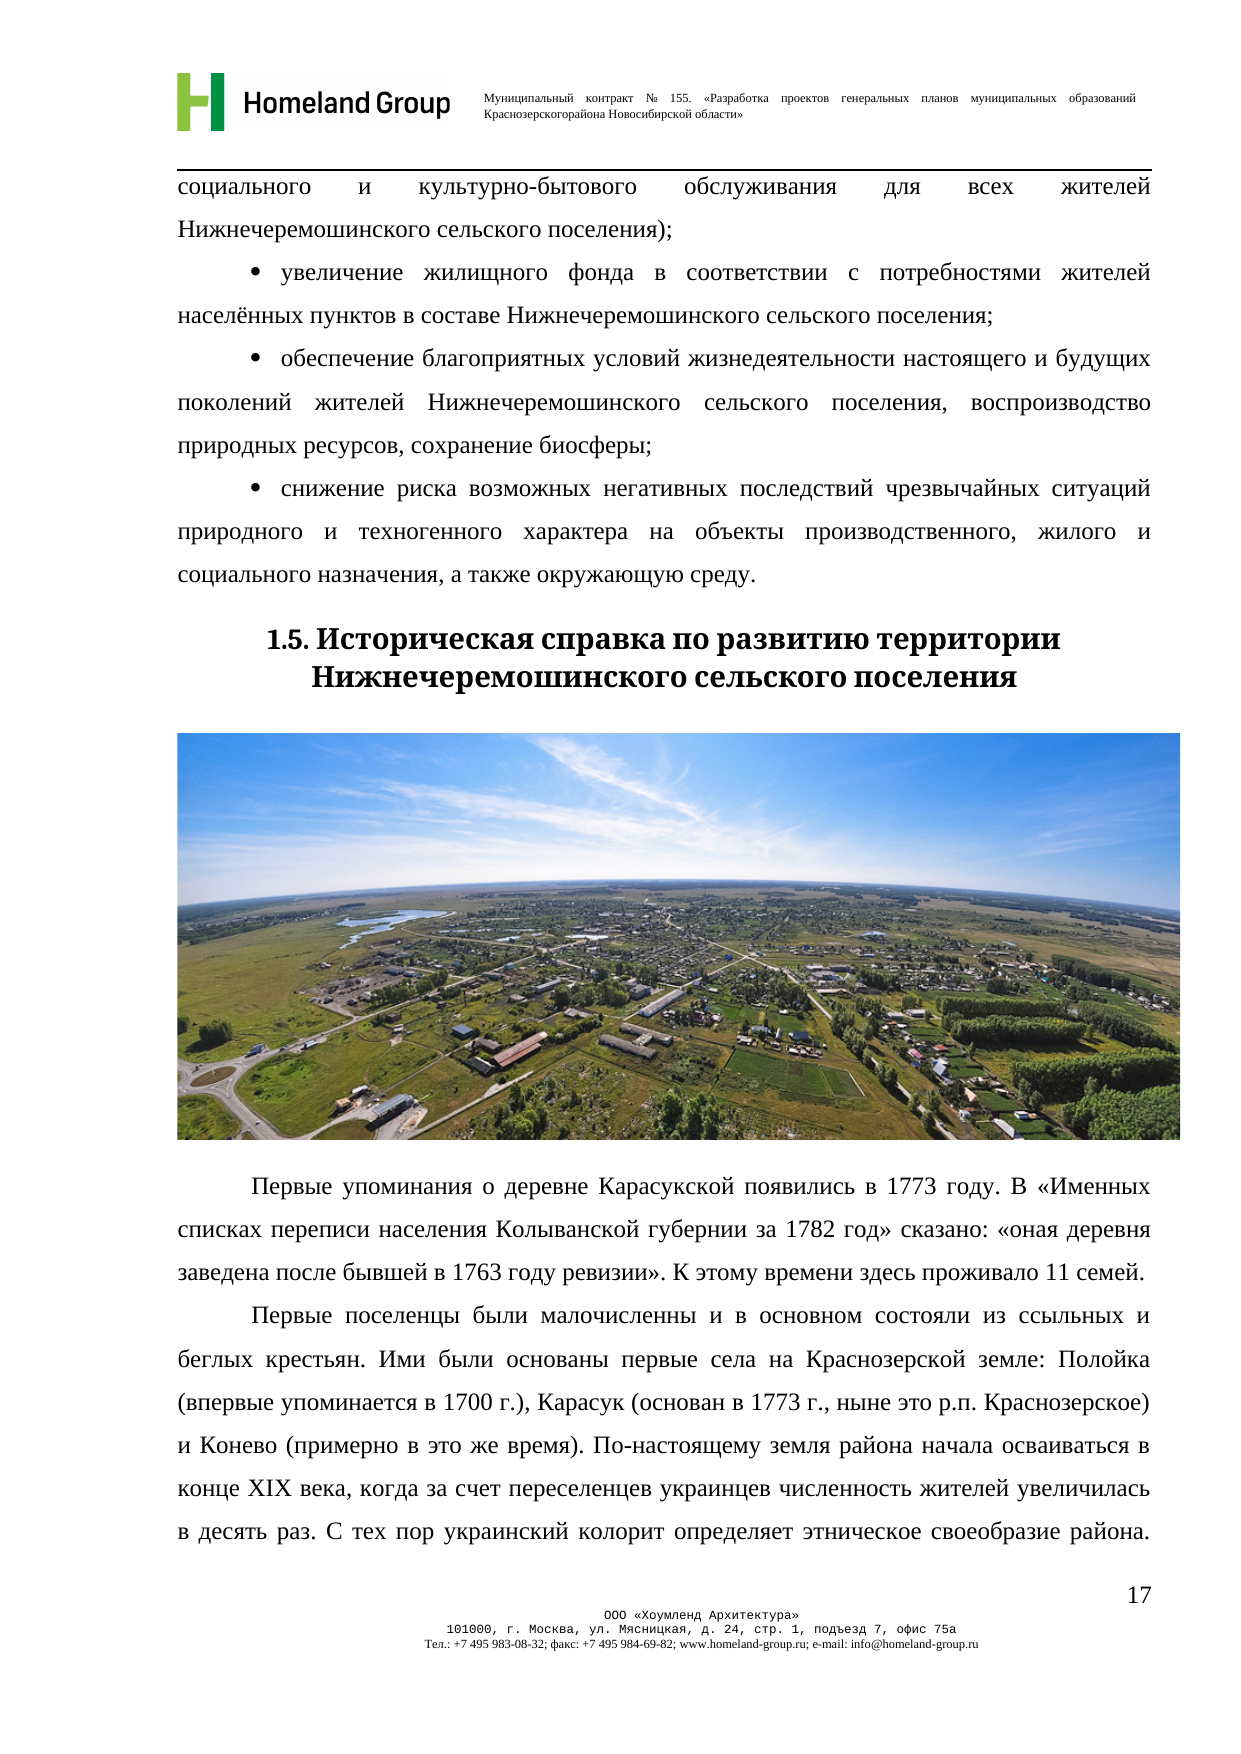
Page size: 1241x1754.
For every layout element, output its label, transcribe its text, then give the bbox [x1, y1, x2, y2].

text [177, 1301, 1152, 1545]
list обеспечение благоприятных условий жизнедеятельности настоящего и будущих поколений жителей Нижнечеремошинского сельского поселения, воспроизводство природных ресурсов, сохранение биосферы; [177, 343, 1152, 458]
picture [177, 733, 1181, 1140]
text Первые упоминания о деревне Карасукской появились в 1773 году. В «Именных списках переписи населения Колыванской губернии за 1782 год» сказано: «оная деревня заведена после бывшей в 1763 году ревизии». К этому времени здесь проживало 11 семей. [177, 1171, 1152, 1286]
picture [177, 73, 450, 131]
list снижение риска возможных негативных последствий чрезвычайных ситуаций природного и техногенного характера на объекты производственного, жилого и социального назначения, а также окружающую среду. [177, 473, 1152, 588]
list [177, 171, 1152, 243]
subtitle 1.5. Историческая справка по развитию территории Нижнечеремошинского сельского поселения [177, 623, 1152, 695]
list увеличение жилищного фонда в соответствии с потребностями жителей населённых пунктов в составе Нижнечеремошинского сельского поселения; [177, 257, 1152, 329]
